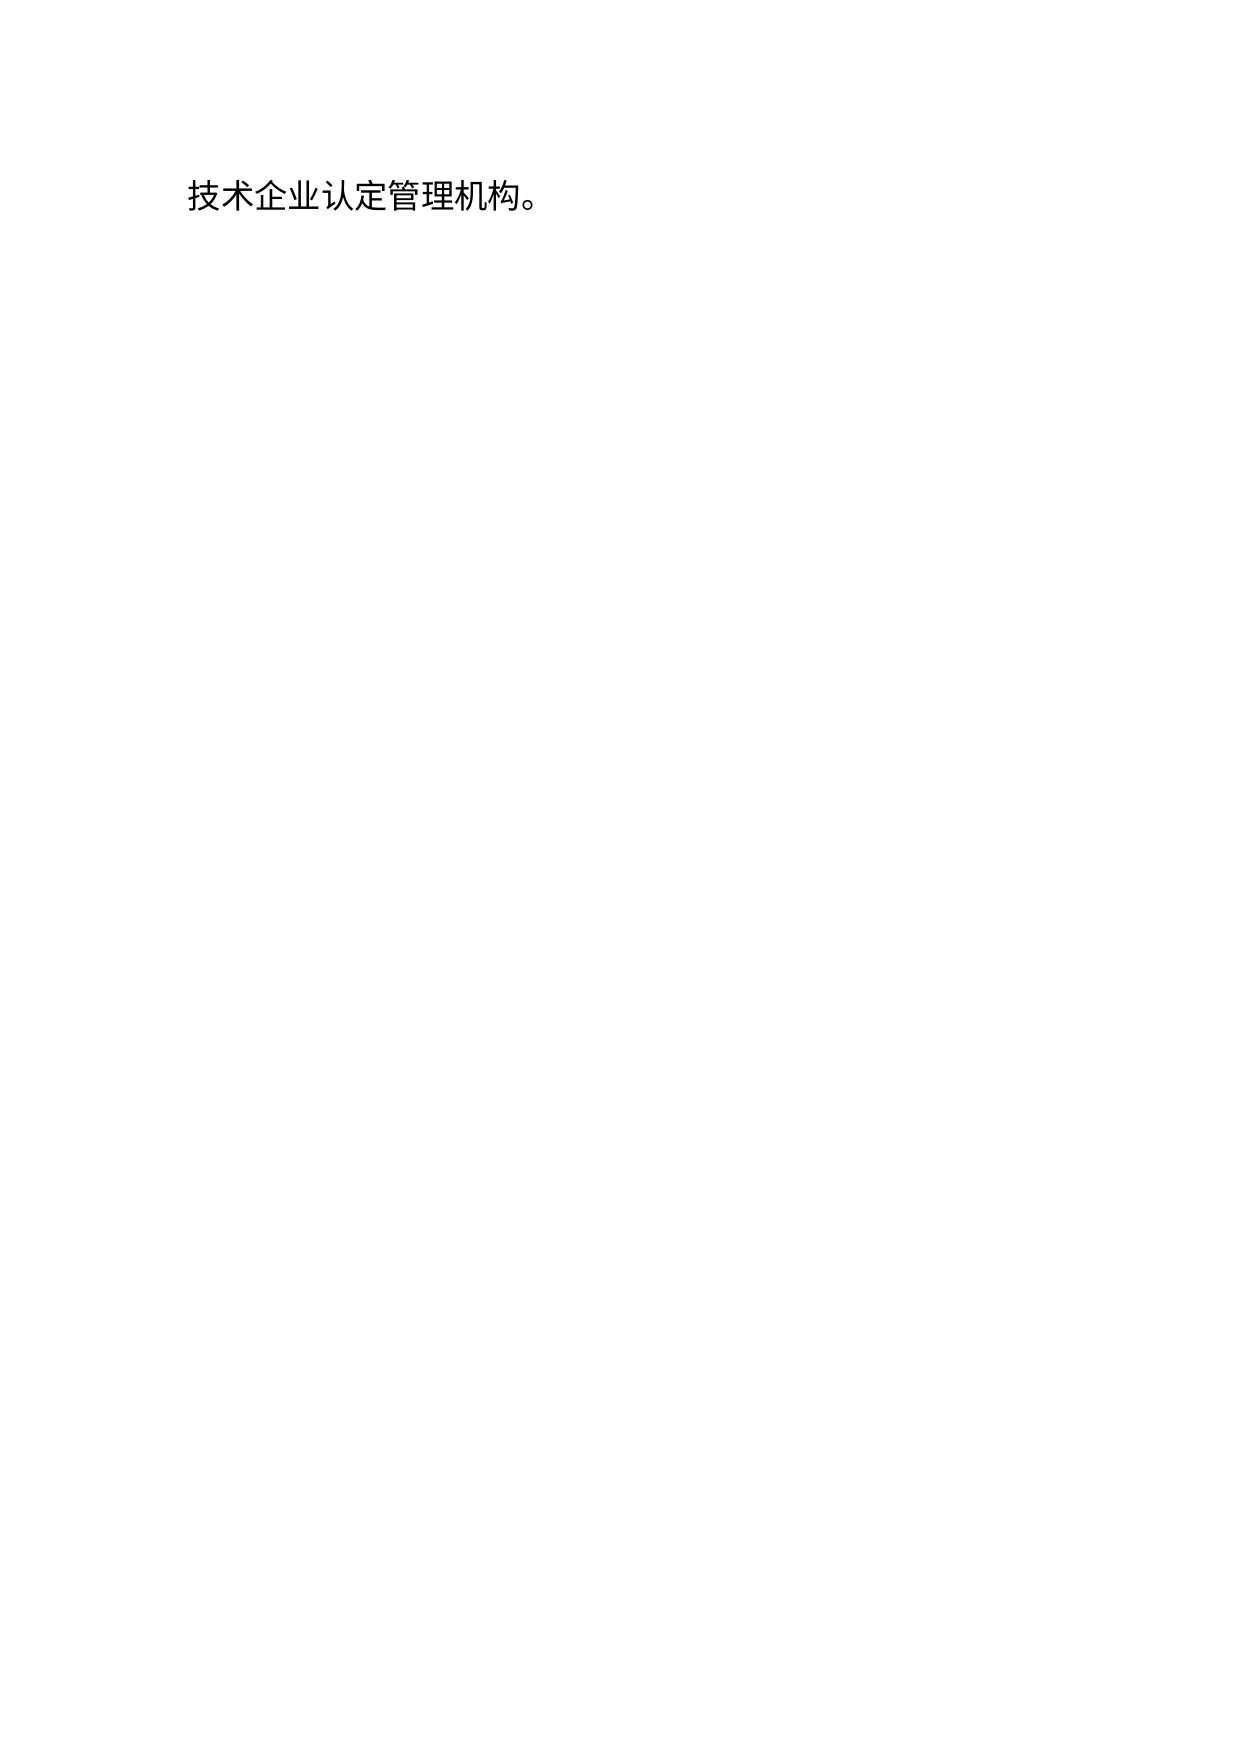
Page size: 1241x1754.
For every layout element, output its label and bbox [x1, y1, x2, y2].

text [187, 162, 1053, 227]
